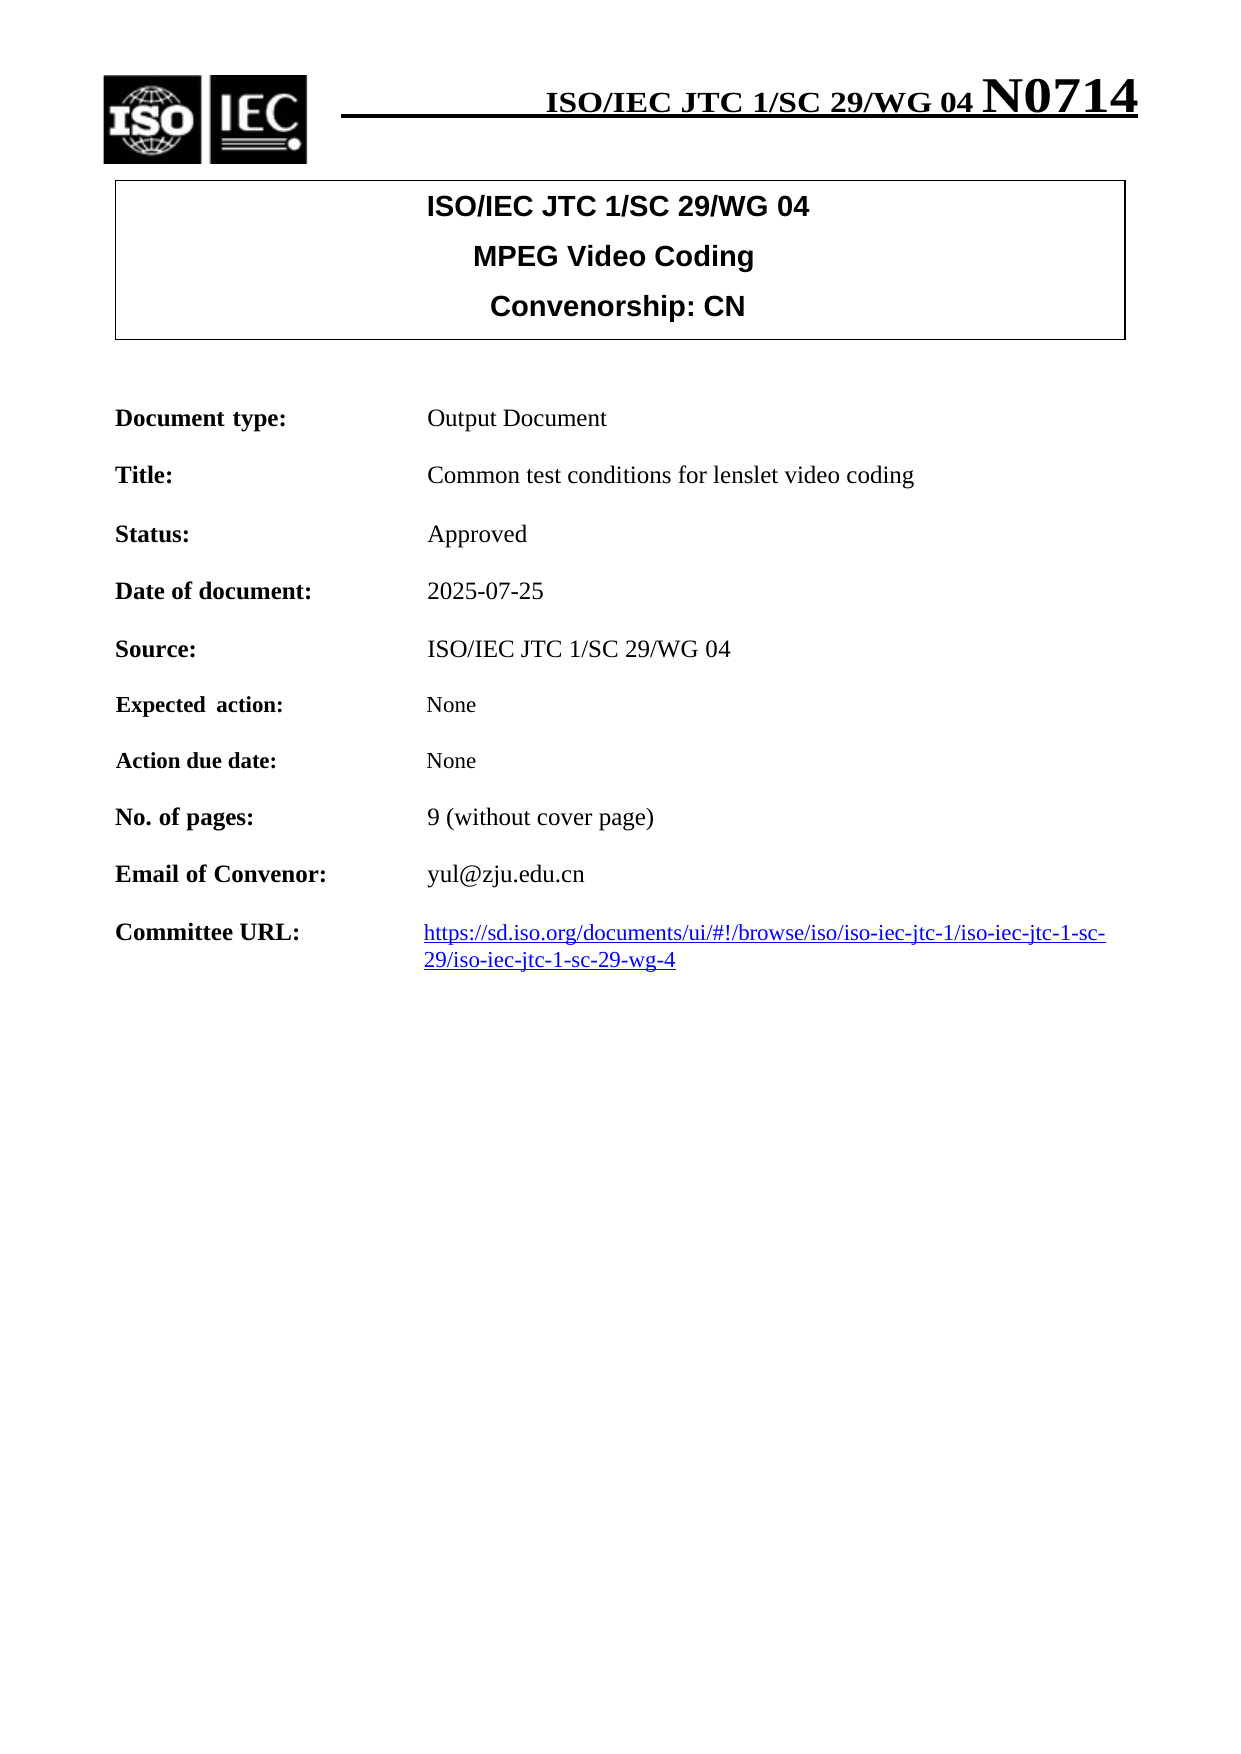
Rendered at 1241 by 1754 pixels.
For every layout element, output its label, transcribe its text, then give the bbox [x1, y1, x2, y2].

text Committee URL: https://sd.iso.org/documents/ui/#!/browse/iso/iso-iec-jtc-1/iso-iec-jtc-1-sc-29/iso-iec-jtc-1-sc-29-wg-4 [115, 917, 1138, 972]
text Source: ISO/IEC JTC 1/SC 29/WG 04 [115, 634, 1138, 663]
title ISO/IEC JTC 1/SC 29/WG 04 N0714 [228, 66, 1138, 123]
text Title: Common test conditions for lenslet video coding [115, 461, 1116, 489]
text Expected action: None [104, 692, 1138, 718]
text Date of document: 2025-07-25 [115, 576, 1138, 605]
text Status: Approved [115, 519, 1116, 548]
text Document type: Output Document [115, 403, 1138, 432]
picture [103, 75, 308, 164]
text No. of pages: 9 (without cover page) [115, 802, 1138, 831]
text Action due date: None [104, 747, 1138, 773]
text Email of Convenor: yul@zju.edu.cn [115, 859, 1138, 888]
